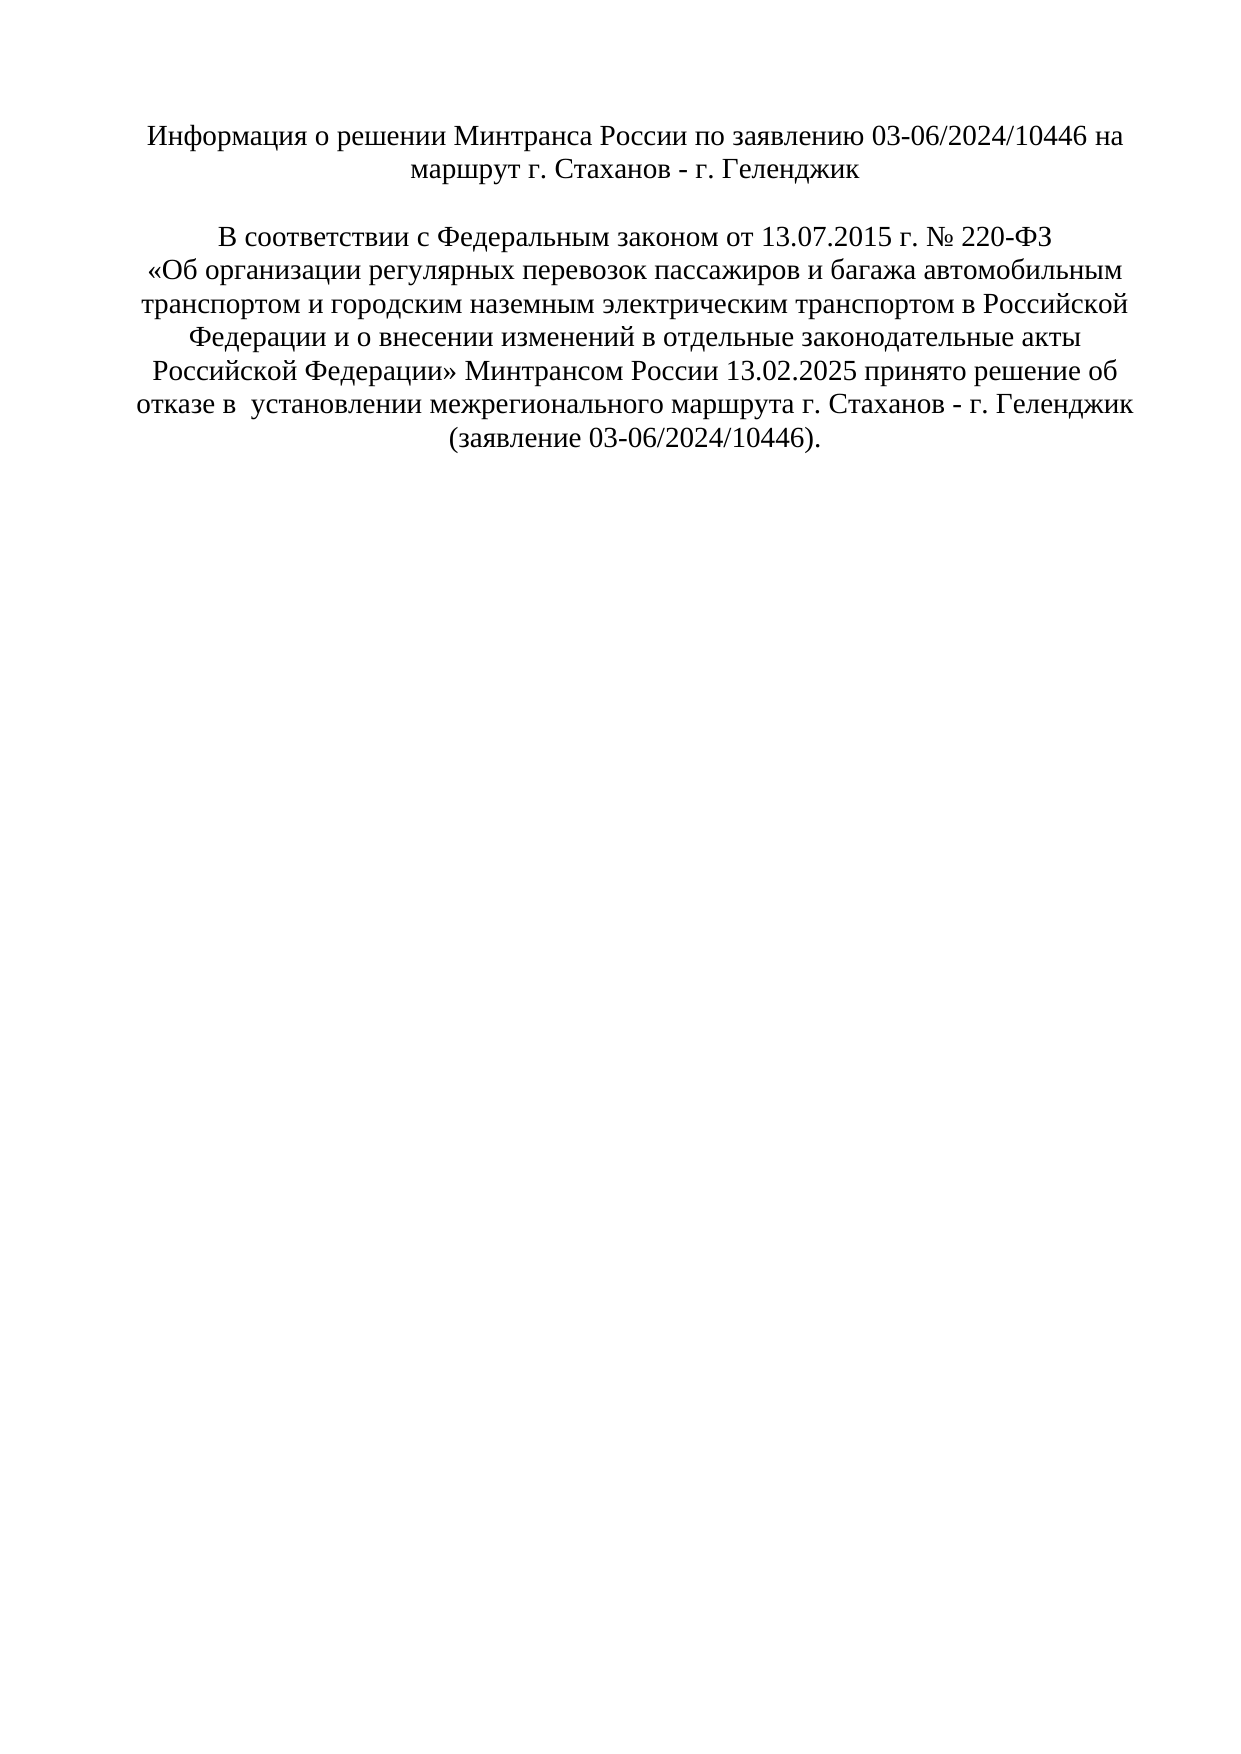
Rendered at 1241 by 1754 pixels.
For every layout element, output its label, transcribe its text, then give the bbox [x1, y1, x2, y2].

text В соответствии с Федеральным законом от 13.07.2015 г. № 220-ФЗ «Об организации регулярных перевозок пассажиров и багажа автомобильным транспортом и городским наземным электрическим транспортом в Российской Федерации и о внесении изменений в отдельные законодательные акты Российской Федерации» Минтрансом России 13.02.2025 принято решение об отказе в установлении межрегионального маршрута г. Стаханов - г. Геленджик (заявление 03-06/2024/10446). [118, 219, 1152, 453]
text Информация о решении Минтранса России по заявлению 03-06/2024/10446 на маршрут г. Стаханов - г. Геленджик [118, 118, 1152, 185]
